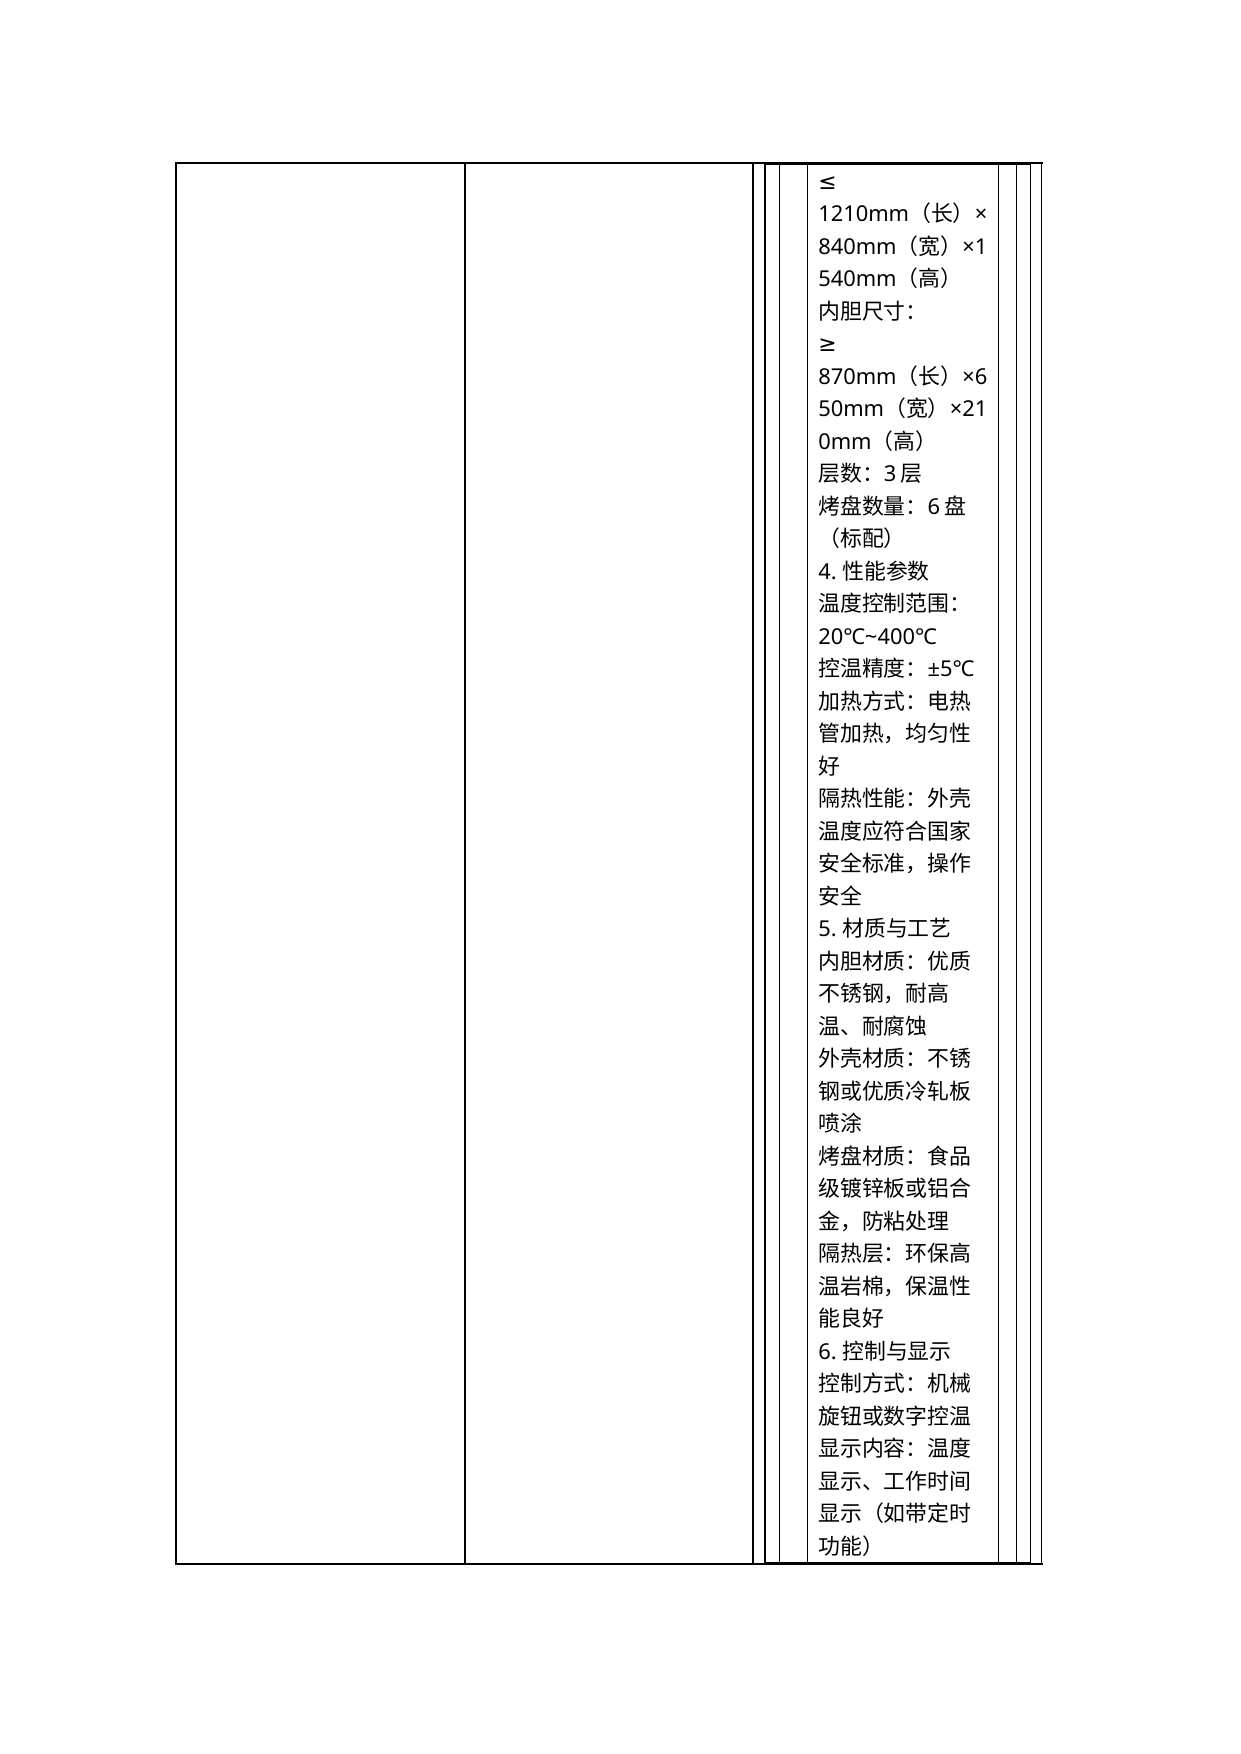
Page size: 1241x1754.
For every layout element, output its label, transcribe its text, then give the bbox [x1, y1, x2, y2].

table_cell 1 [177, 164, 464, 1563]
table_cell [1017, 165, 1030, 1562]
table_cell [1031, 164, 1041, 1563]
table_cell [808, 165, 998, 1562]
table_cell [999, 165, 1016, 1562]
table_cell [466, 164, 752, 1563]
table_cell [754, 164, 764, 1563]
table_cell [780, 165, 807, 1562]
table_cell [766, 165, 779, 1562]
